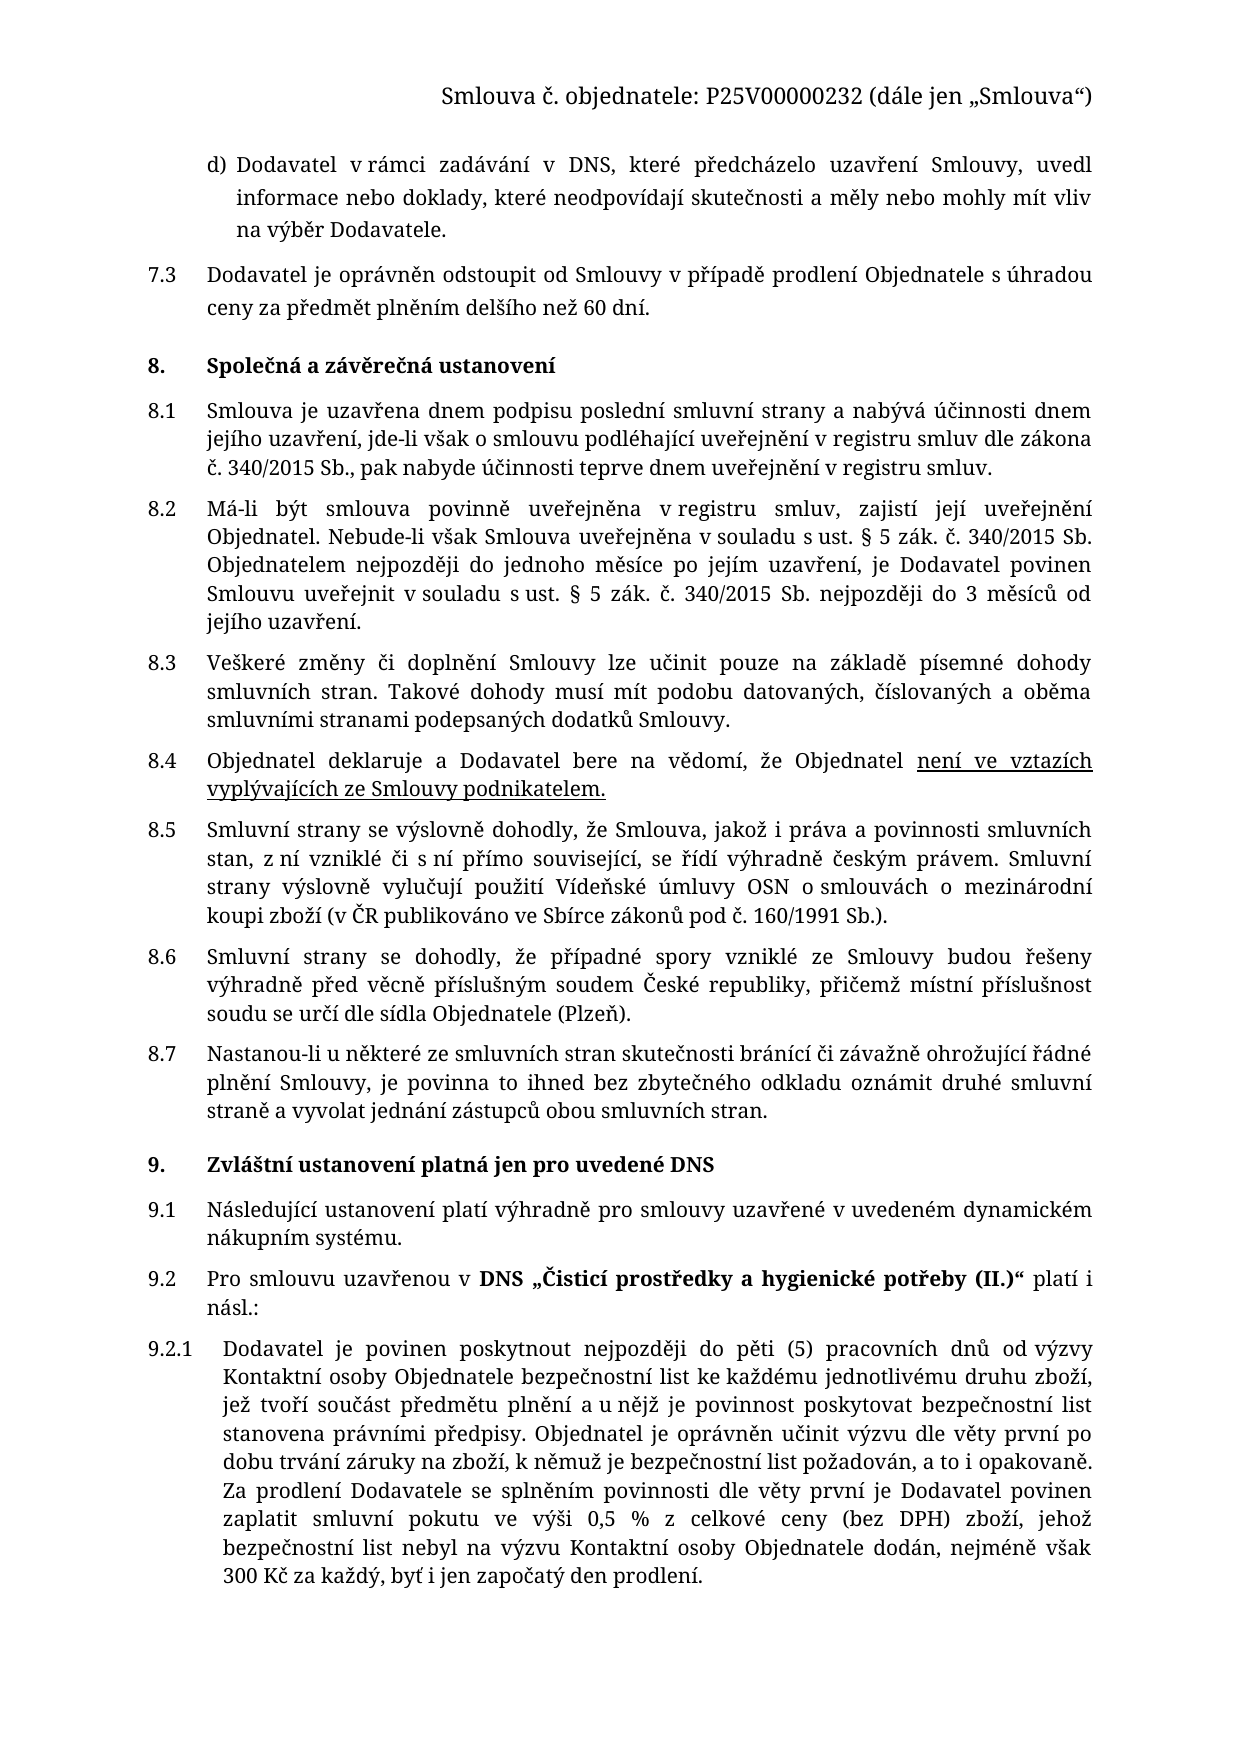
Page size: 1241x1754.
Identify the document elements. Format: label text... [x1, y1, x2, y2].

list Dodavatel je povinen poskytnout nejpozději do pěti (5) pracovních dnů od výzvy Kontaktní osoby Objednatele bezpečnostní list ke každému jednotlivému druhu zboží, jež tvoří součást předmětu plnění a u nějž je povinnost poskytovat bezpečnostní list stanovena právními předpisy. Objednatel je oprávněn učinit výzvu dle věty první po dobu trvání záruky na zboží, k němuž je bezpečnostní list požadován, a to i opakovaně. Za prodlení Dodavatele se splněním povinnosti dle věty první je Dodavatel povinen zaplatit smluvní pokutu ve výši 0,5 % z celkové ceny (bez DPH) zboží, jehož bezpečnostní list nebyl na výzvu Kontaktní osoby Objednatele dodán, nejméně však 300 Kč za každý, byť i jen započatý den prodlení. [148, 1334, 1093, 1590]
list Dodavatel v rámci zadávání v DNS, které předcházelo uzavření Smlouvy, uvedl informace nebo doklady, které neodpovídají skutečnosti a měly nebo mohly mít vliv na výběr Dodavatele. [207, 150, 1093, 244]
list Veškeré změny či doplnění Smlouvy lze učinit pouze na základě písemné dohody smluvních stran. Takové dohody musí mít podobu datovaných, číslovaných a oběma smluvními stranami podepsaných dodatků Smlouvy. [148, 648, 1093, 734]
list Následující ustanovení platí výhradně pro smlouvy uzavřené v uvedeném dynamickém nákupním systému. [148, 1195, 1093, 1252]
list Dodavatel je oprávněn odstoupit od Smlouvy v případě prodlení Objednatele s úhradou ceny za předmět plněním delšího než 60 dní. [148, 261, 1093, 322]
list Smlouva je uzavřena dnem podpisu poslední smluvní strany a nabývá účinnosti dnem jejího uzavření, jde-li však o smlouvu podléhající uveřejnění v registru smluv dle zákona č. 340/2015 Sb., pak nabyde účinnosti teprve dnem uveřejnění v registru smluv. [148, 396, 1093, 481]
list Smluvní strany se dohodly, že případné spory vzniklé ze Smlouvy budou řešeny výhradně před věcně příslušným soudem České republiky, přičemž místní příslušnost soudu se určí dle sídla Objednatele (Plzeň). [148, 942, 1093, 1027]
list Nastanou-li u některé ze smluvních stran skutečnosti bránící či závažně ohrožující řádné plnění Smlouvy, je povinna to ihned bez zbytečného odkladu oznámit druhé smluvní straně a vyvolat jednání zástupců obou smluvních stran. [148, 1039, 1093, 1125]
list Zvláštní ustanovení platná jen pro uvedené DNS [148, 1150, 1093, 1178]
list Má-li být smlouva povinně uveřejněna v registru smluv, zajistí její uveřejnění Objednatel. Nebude-li však Smlouva uveřejněna v souladu s ust. § 5 zák. č. 340/2015 Sb. Objednatelem nejpozději do jednoho měsíce po jejím uzavření, je Dodavatel povinen Smlouvu uveřejnit v souladu s ust. § 5 zák. č. 340/2015 Sb. nejpozději do 3 měsíců od jejího uzavření. [148, 494, 1093, 636]
list Objednatel deklaruje a Dodavatel bere na vědomí, že Objednatel není ve vztazích vyplývajících ze Smlouvy podnikatelem. [148, 746, 1093, 803]
list Smluvní strany se výslovně dohodly, že Smlouva, jakož i práva a povinnosti smluvních stan, z ní vzniklé či s ní přímo související, se řídí výhradně českým právem. Smluvní strany výslovně vylučují použití Vídeňské úmluvy OSN o smlouvách o mezinárodní koupi zboží (v ČR publikováno ve Sbírce zákonů pod č. 160/1991 Sb.). [148, 816, 1093, 929]
list Pro smlouvu uzavřenou v DNS „Čisticí prostředky a hygienické potřeby (II.)“ platí i násl.: [148, 1264, 1093, 1321]
list Společná a závěrečná ustanovení [148, 351, 1093, 379]
